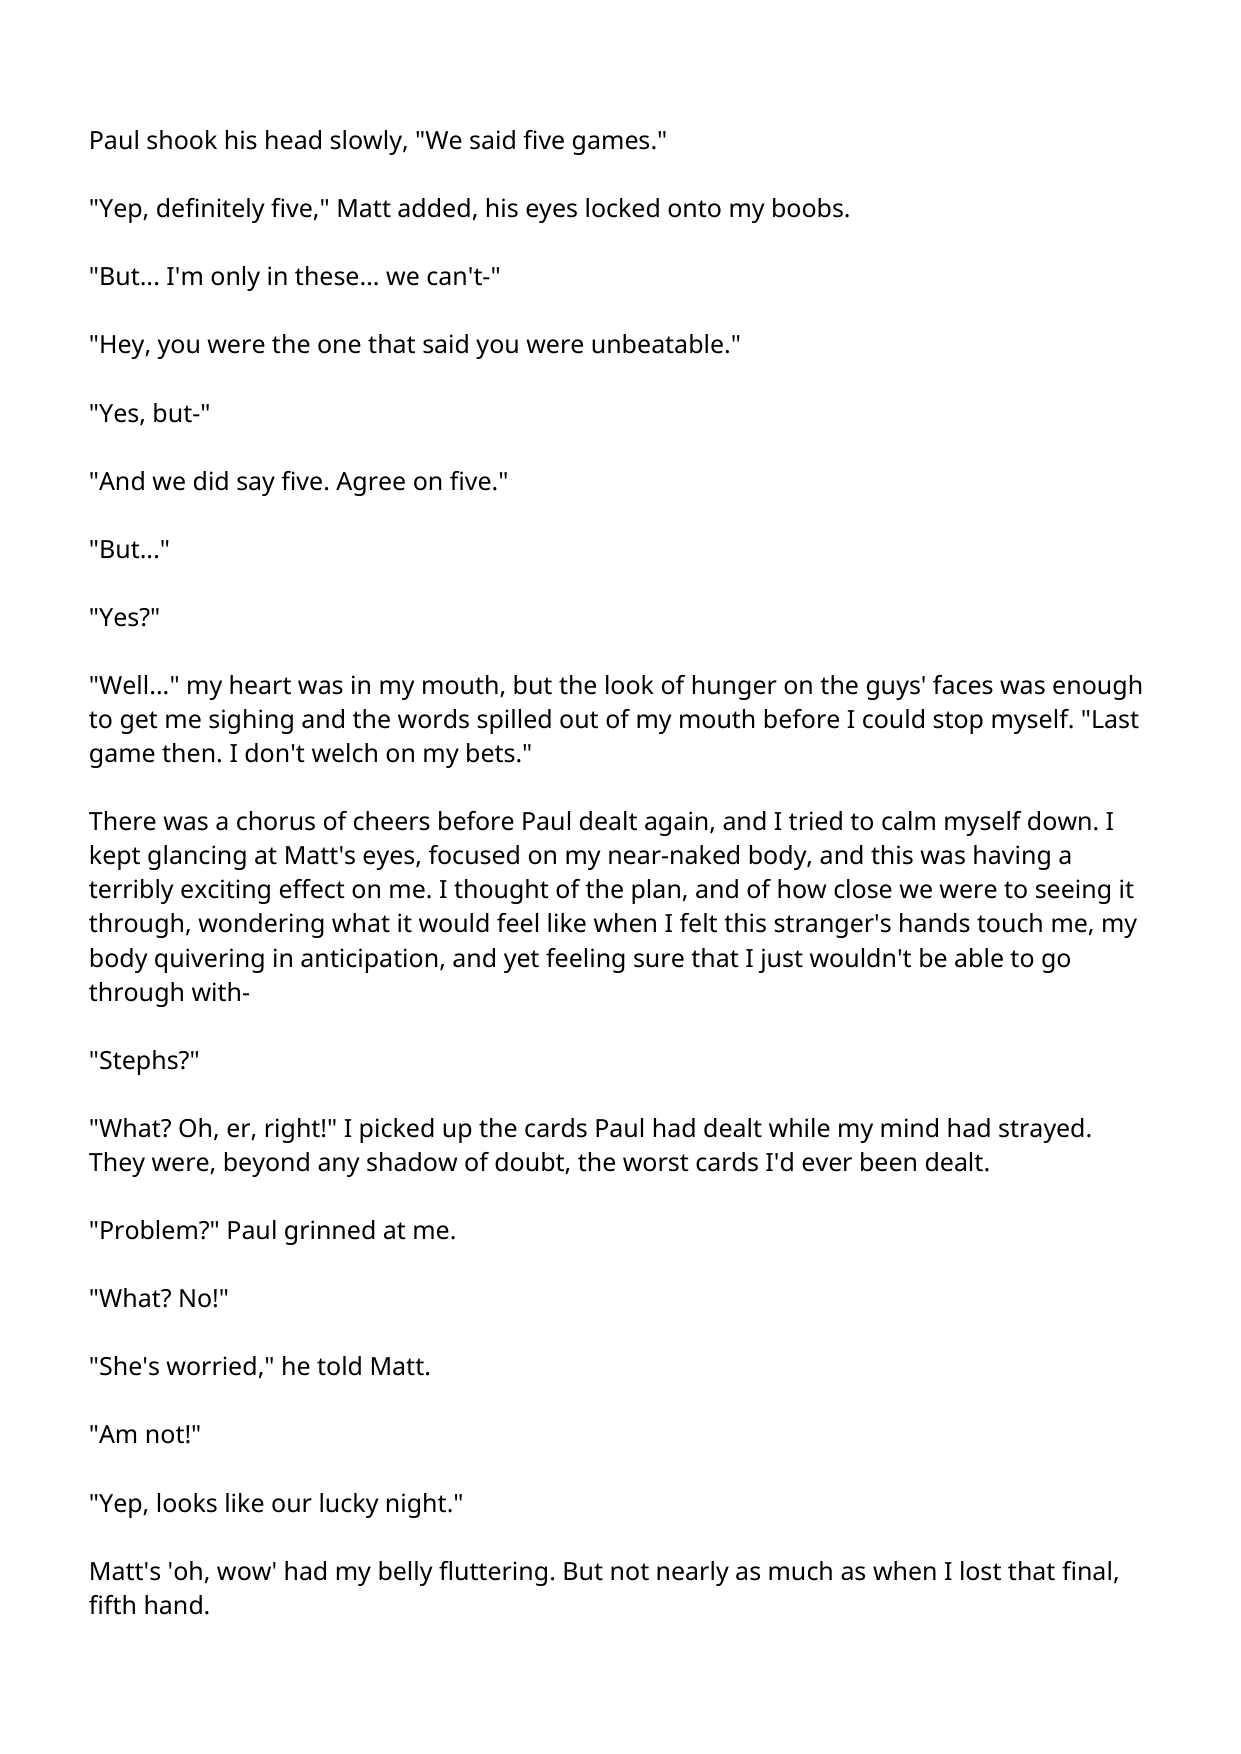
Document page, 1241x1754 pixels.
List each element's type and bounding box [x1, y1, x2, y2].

text [89, 89, 1152, 1656]
